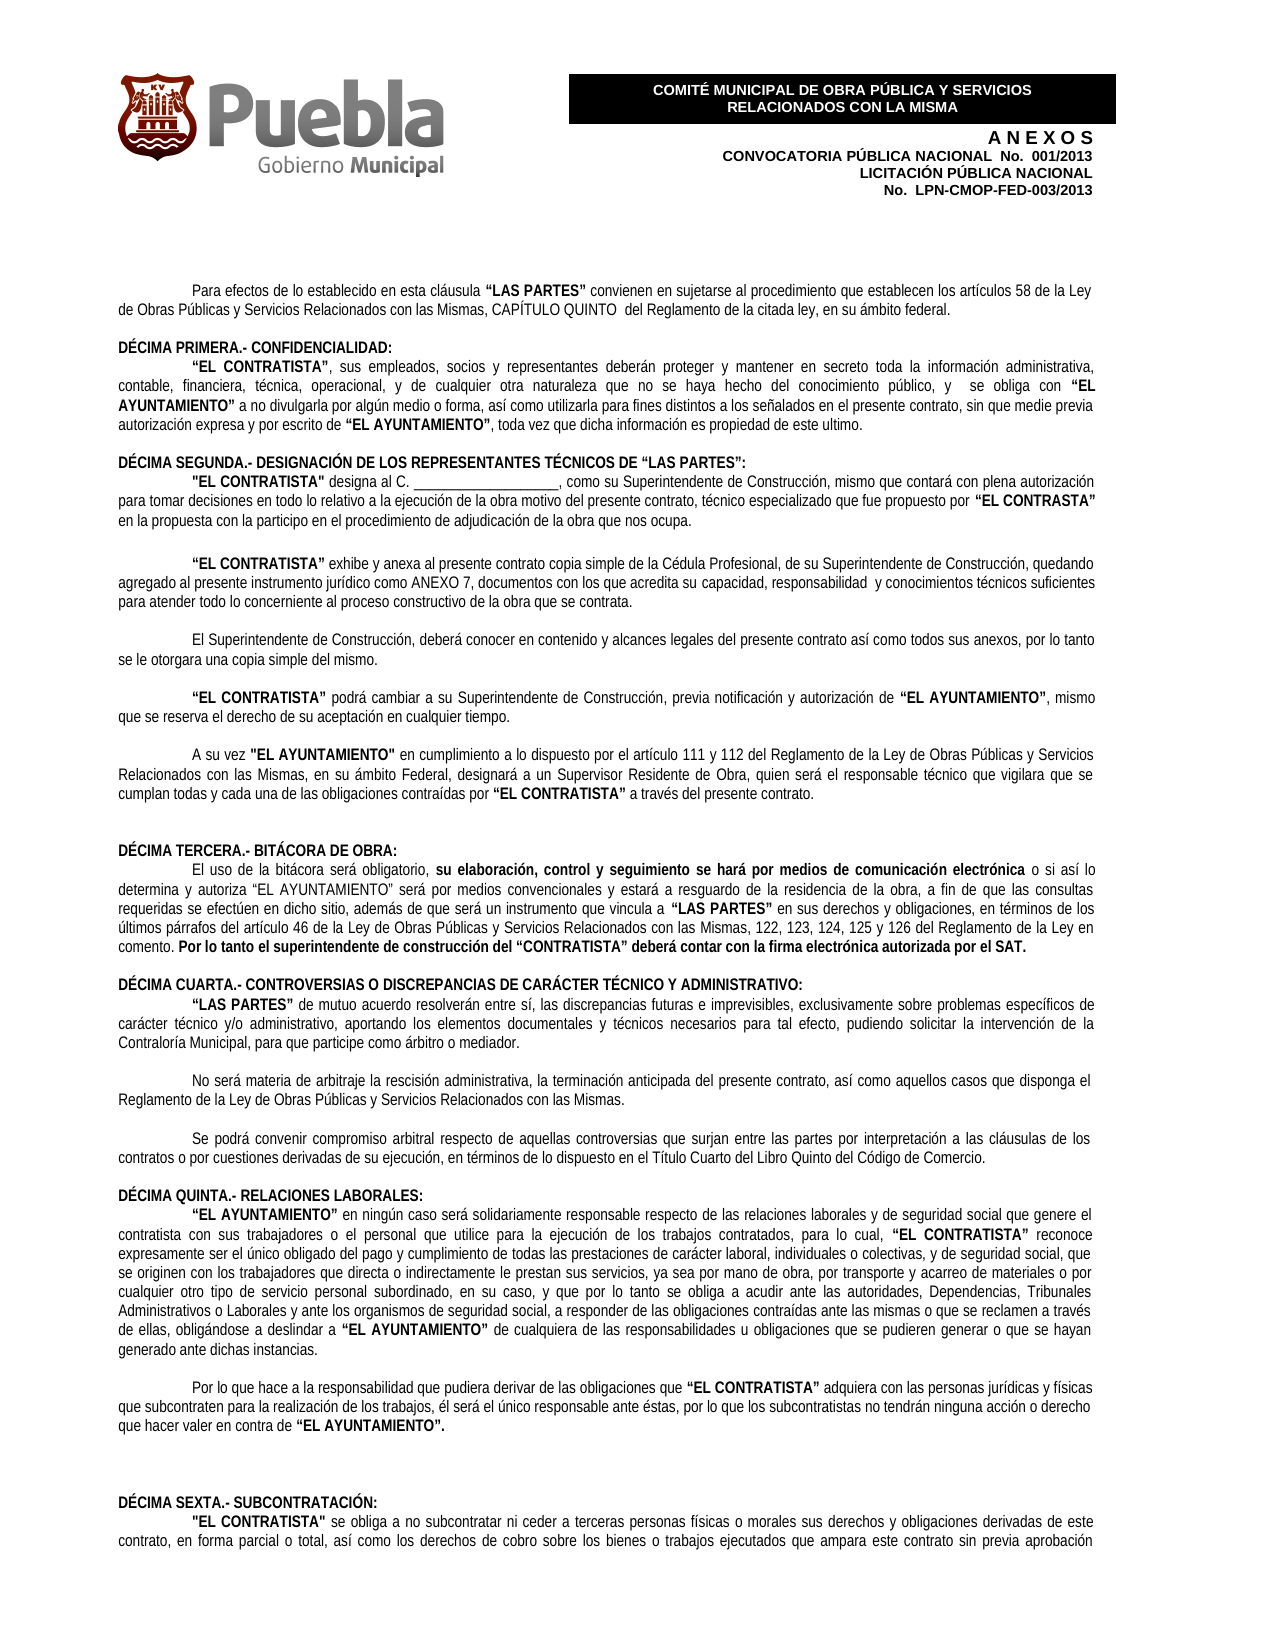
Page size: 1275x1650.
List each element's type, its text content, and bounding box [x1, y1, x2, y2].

text DÉCIMA TERCERA.- BITÁCORA DE OBRA: [118, 841, 1096, 860]
text “EL CONTRATISTA” podrá cambiar a su Superintendente de Construcción, previa notificación y autorización de “EL AYUNTAMIENTO”, mismo que se reserva el derecho de su aceptación en cualquier tiempo. [118, 688, 1096, 726]
text “LAS PARTES” de mutuo acuerdo resolverán entre sí, las discrepancias futuras e imprevisibles, exclusivamente sobre problemas específicos de carácter técnico y/o administrativo, aportando los elementos documentales y técnicos necesarios para tal efecto, pudiendo solicitar la intervención de la Contraloría Municipal, para que participe como árbitro o mediador. [118, 994, 1096, 1052]
text No será materia de arbitraje la rescisión administrativa, la terminación anticipada del presente contrato, así como aquellos casos que disponga el Reglamento de la Ley de Obras Públicas y Servicios Relacionados con las Mismas. [118, 1071, 1092, 1109]
picture [118, 73, 444, 177]
text Se podrá convenir compromiso arbitral respecto de aquellas controversias que surjan entre las partes por interpretación a las cláusulas de los contratos o por cuestiones derivadas de su ejecución, en términos de lo dispuesto en el Título Cuarto del Libro Quinto del Código de Comercio. [118, 1128, 1092, 1167]
text "EL CONTRATISTA" designa al C. ___________________, como su Superintendente de Construcción, mismo que contará con plena autorización para tomar decisiones en todo lo relativo a la ejecución de la obra motivo del presente contrato, técnico especializado que fue propuesto por “EL CONTRASTA” en la propuesta con la participo en el procedimiento de adjudicación de la obra que nos ocupa. [118, 472, 1096, 529]
text DÉCIMA PRIMERA.- CONFIDENCIALIDAD: [118, 338, 1096, 357]
text DÉCIMA CUARTA.- CONTROVERSIAS O DISCREPANCIAS DE CARÁCTER TÉCNICO Y ADMINISTRATIVO: [118, 975, 1096, 994]
text Para efectos de lo establecido en esta cláusula “LAS PARTES” convienen en sujetarse al procedimiento que establecen los artículos 58 de la Ley de Obras Públicas y Servicios Relacionados con las Mismas, CAPÍTULO QUINTO del Reglamento de la citada ley, en su ámbito federal. [118, 280, 1092, 319]
text “EL CONTRATISTA”, sus empleados, socios y representantes deberán proteger y mantener en secreto toda la información administrativa, contable, financiera, técnica, operacional, y de cualquier otra naturaleza que no se haya hecho del conocimiento público, y se obliga con “EL AYUNTAMIENTO” a no divulgarla por algún medio o forma, así como utilizarla para fines distintos a los señalados en el presente contrato, sin que medie previa autorización expresa y por escrito de “EL AYUNTAMIENTO”, toda vez que dicha información es propiedad de este ultimo. [118, 357, 1096, 434]
text DÉCIMA QUINTA.- RELACIONES LABORALES: [118, 1186, 1092, 1205]
text DÉCIMA SEXTA.- SUBCONTRATACIÓN: [118, 1493, 1096, 1512]
text Por lo que hace a la responsabilidad que pudiera derivar de las obligaciones que “EL CONTRATISTA” adquiera con las personas jurídicas y físicas que subcontraten para la realización de los trabajos, él será el único responsable ante éstas, por lo que los subcontratistas no tendrán ninguna acción o derecho que hacer valer en contra de “EL AYUNTAMIENTO”. [118, 1378, 1092, 1435]
text El uso de la bitácora será obligatorio, su elaboración, control y seguimiento se hará por medios de comunicación electrónica o si así lo determina y autoriza “EL AYUNTAMIENTO” será por medios convencionales y estará a resguardo de la residencia de la obra, a fin de que las consultas requeridas se efectúen en dicho sitio, además de que será un instrumento que vincula a “LAS PARTES” en sus derechos y obligaciones, en términos de los últimos párrafos del artículo 46 de la Ley de Obras Públicas y Servicios Relacionados con las Mismas, 122, 123, 124, 125 y 126 del Reglamento de la Ley en comento. Por lo tanto el superintendente de construcción del “CONTRATISTA” deberá contar con la firma electrónica autorizada por el SAT. [118, 860, 1096, 956]
text “EL AYUNTAMIENTO” en ningún caso será solidariamente responsable respecto de las relaciones laborales y de seguridad social que genere el contratista con sus trabajadores o el personal que utilice para la ejecución de los trabajos contratados, para lo cual, “EL CONTRATISTA” reconoce expresamente ser el único obligado del pago y cumplimiento de todas las prestaciones de carácter laboral, individuales o colectivas, y de seguridad social, que se originen con los trabajadores que directa o indirectamente le prestan sus servicios, ya sea por mano de obra, por transporte y acarreo de materiales o por cualquier otro tipo de servicio personal subordinado, en su caso, y que por lo tanto se obliga a acudir ante las autoridades, Dependencias, Tribunales Administrativos o Laborales y ante los organismos de seguridad social, a responder de las obligaciones contraídas ante las mismas o que se reclamen a través de ellas, obligándose a deslindar a “EL AYUNTAMIENTO” de cualquiera de las responsabilidades u obligaciones que se pudieren generar o que se hayan generado ante dichas instancias. [118, 1205, 1092, 1358]
text El Superintendente de Construcción, deberá conocer en contenido y alcances legales del presente contrato así como todos sus anexos, por lo tanto se le otorgara una copia simple del mismo. [118, 630, 1096, 668]
text “EL CONTRATISTA” exhibe y anexa al presente contrato copia simple de la Cédula Profesional, de su Superintendente de Construcción, quedando agregado al presente instrumento jurídico como ANEXO 7, documentos con los que acredita su capacidad, responsabilidad y conocimientos técnicos suficientes para atender todo lo concerniente al proceso constructivo de la obra que se contrata. [118, 553, 1096, 611]
text DÉCIMA SEGUNDA.- DESIGNACIÓN DE LOS REPRESENTANTES TÉCNICOS DE “LAS PARTES”: [118, 453, 1096, 472]
text A su vez "EL AYUNTAMIENTO" en cumplimiento a lo dispuesto por el artículo 111 y 112 del Reglamento de la Ley de Obras Públicas y Servicios Relacionados con las Mismas, en su ámbito Federal, designará a un Supervisor Residente de Obra, quien será el responsable técnico que vigilara que se cumplan todas y cada una de las obligaciones contraídas por “EL CONTRATISTA” a través del presente contrato. [118, 745, 1096, 803]
